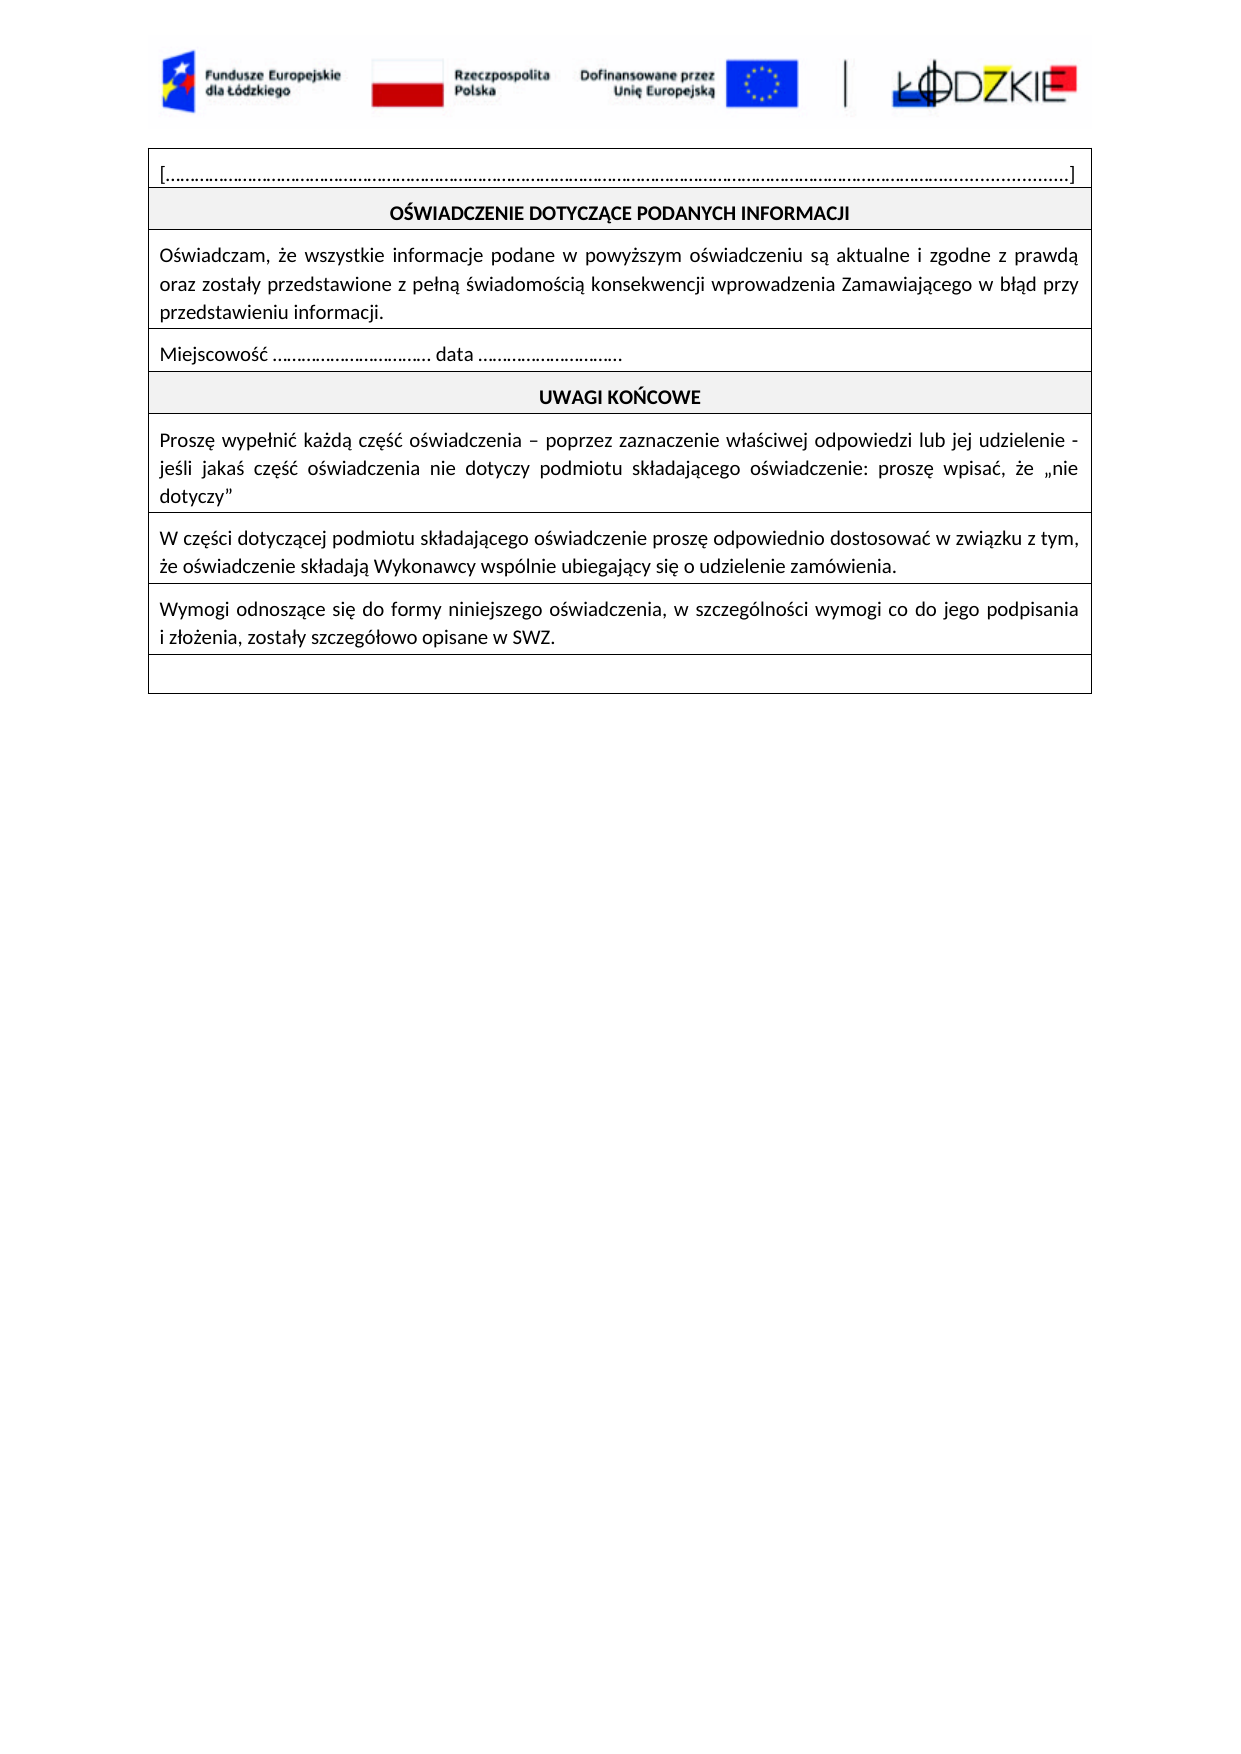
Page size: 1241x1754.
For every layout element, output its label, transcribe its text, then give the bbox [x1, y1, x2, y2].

table_cell OŚWIADCZENIE DOTYCZĄCE PODANYCH INFORMACJI [149, 188, 1091, 229]
table_cell Miejscowość …………………………… data ………………………… [149, 329, 1091, 371]
table_cell UWAGI KOŃCOWE [149, 372, 1091, 413]
table_cell W części dotyczącej podmiotu składającego oświadczenie proszę odpowiednio dostosować w związku z tym, że oświadczenie składają Wykonawcy wspólnie ubiegający się o udzielenie zamówienia. [149, 513, 1091, 583]
picture [147, 35, 1093, 129]
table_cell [149, 149, 1091, 187]
table_cell Oświadczam, że wszystkie informacje podane w powyższym oświadczeniu są aktualne i zgodne z prawdą oraz zostały przedstawione z pełną świadomością konsekwencji wprowadzenia Zamawiającego w błąd przy przedstawieniu informacji. [149, 230, 1091, 328]
table_cell Wymogi odnoszące się do formy niniejszego oświadczenia, w szczególności wymogi co do jego podpisania i złożenia, zostały szczegółowo opisane w SWZ. [149, 584, 1091, 653]
table_cell [149, 655, 1091, 692]
table_cell Proszę wypełnić każdą część oświadczenia – poprzez zaznaczenie właściwej odpowiedzi lub jej udzielenie - jeśli jakaś część oświadczenia nie dotyczy podmiotu składającego oświadczenie: proszę wpisać, że „nie dotyczy” [149, 414, 1091, 512]
